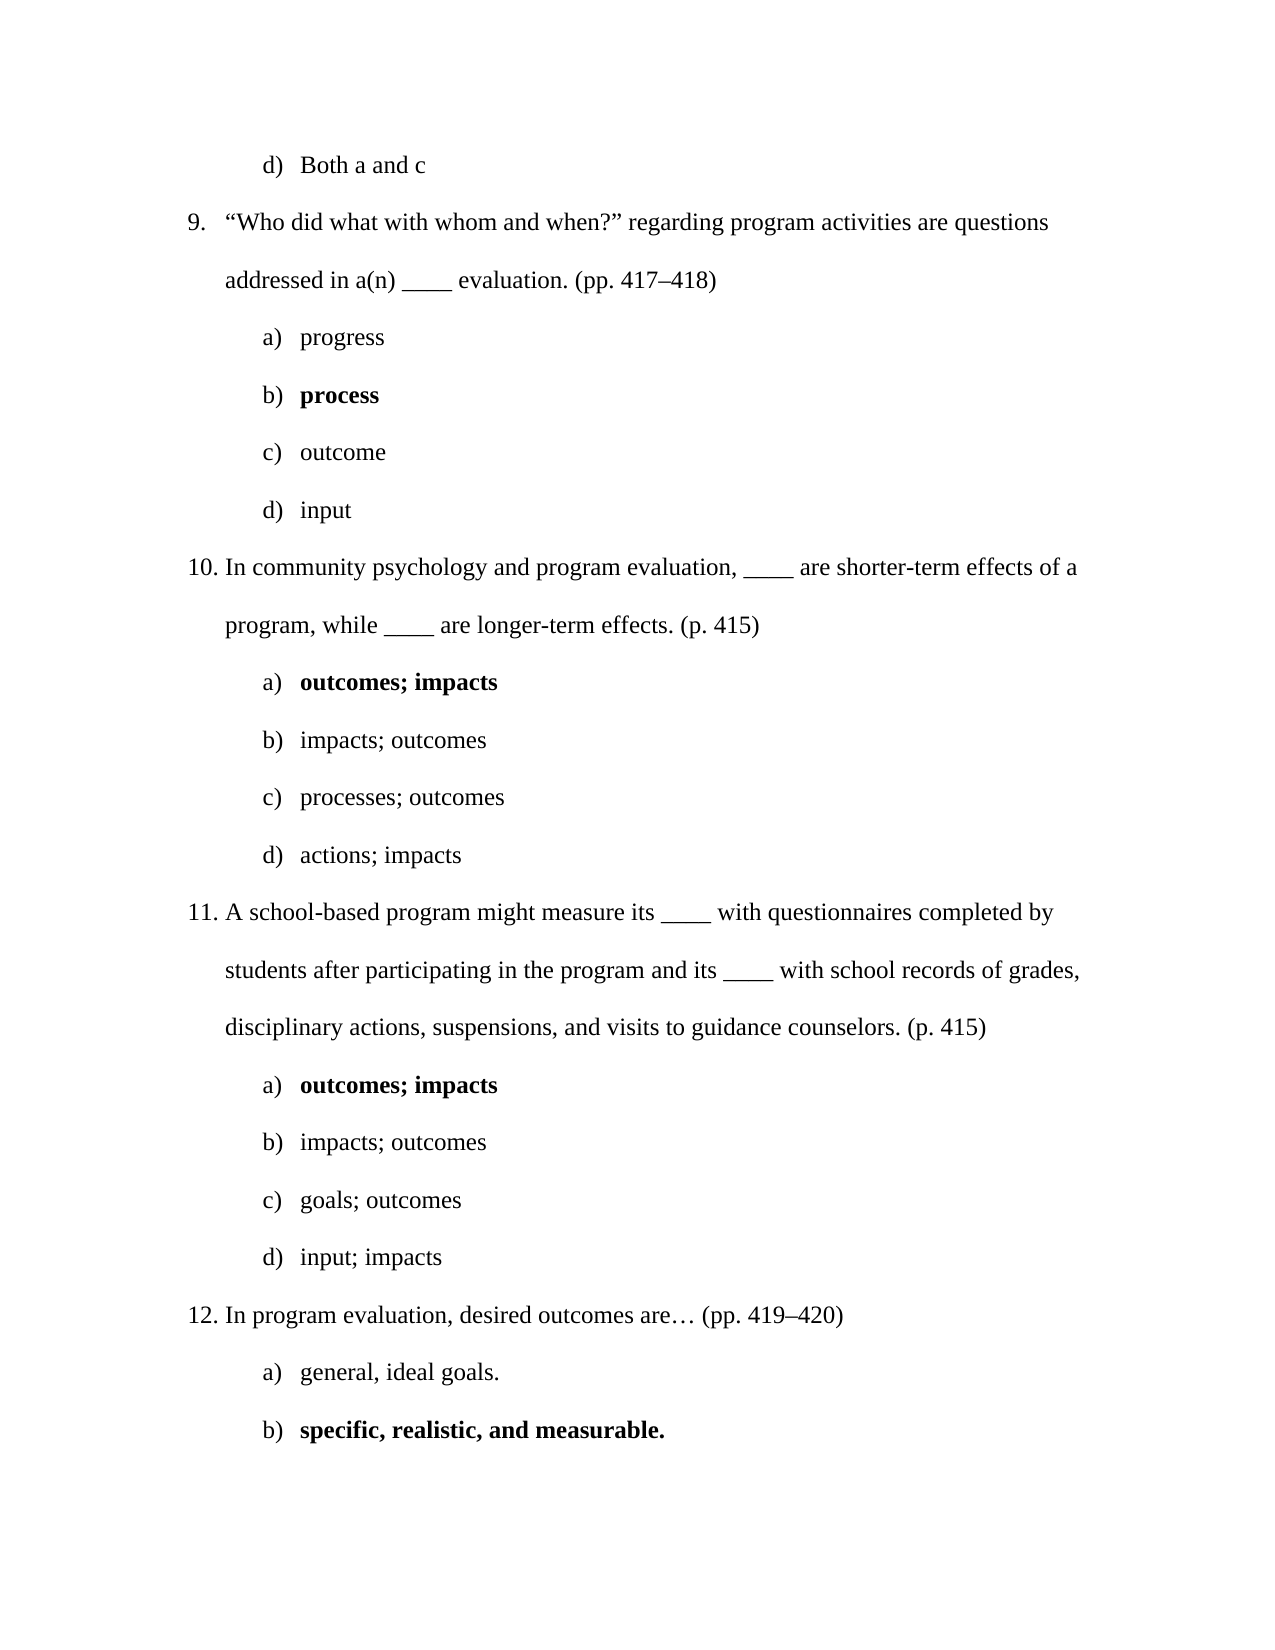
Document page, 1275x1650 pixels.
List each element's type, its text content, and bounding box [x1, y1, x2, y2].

list Both a and c [262, 150, 1125, 179]
list input [262, 495, 1125, 524]
list In community psychology and program evaluation, ____ are shorter-term effects of a program, while ____ are longer-term effects. (p. 415) [187, 552, 1125, 639]
list outcomes; impacts [262, 667, 1125, 696]
list impacts; outcomes [262, 1127, 1125, 1156]
list In program evaluation, desired outcomes are… (pp. 419–420) [187, 1300, 1125, 1329]
list impacts; outcomes [262, 725, 1125, 754]
list “Who did what with whom and when?” regarding program activities are questions addressed in a(n) ____ evaluation. (pp. 417–418) [187, 207, 1125, 294]
list actions; impacts [262, 840, 1125, 869]
list outcome [262, 437, 1125, 466]
list general, ideal goals. [262, 1357, 1125, 1386]
list processes; outcomes [262, 782, 1125, 811]
list goals; outcomes [262, 1185, 1125, 1214]
list progress [262, 322, 1125, 351]
list specific, realistic, and measurable. [262, 1415, 1125, 1444]
list A school-based program might measure its ____ with questionnaires completed by students after participating in the program and its ____ with school records of grades, disciplinary actions, suspensions, and visits to guidance counselors. (p. 415) [187, 897, 1125, 1041]
list process [262, 380, 1125, 409]
list outcomes; impacts [262, 1070, 1125, 1099]
list input; impacts [262, 1242, 1125, 1271]
